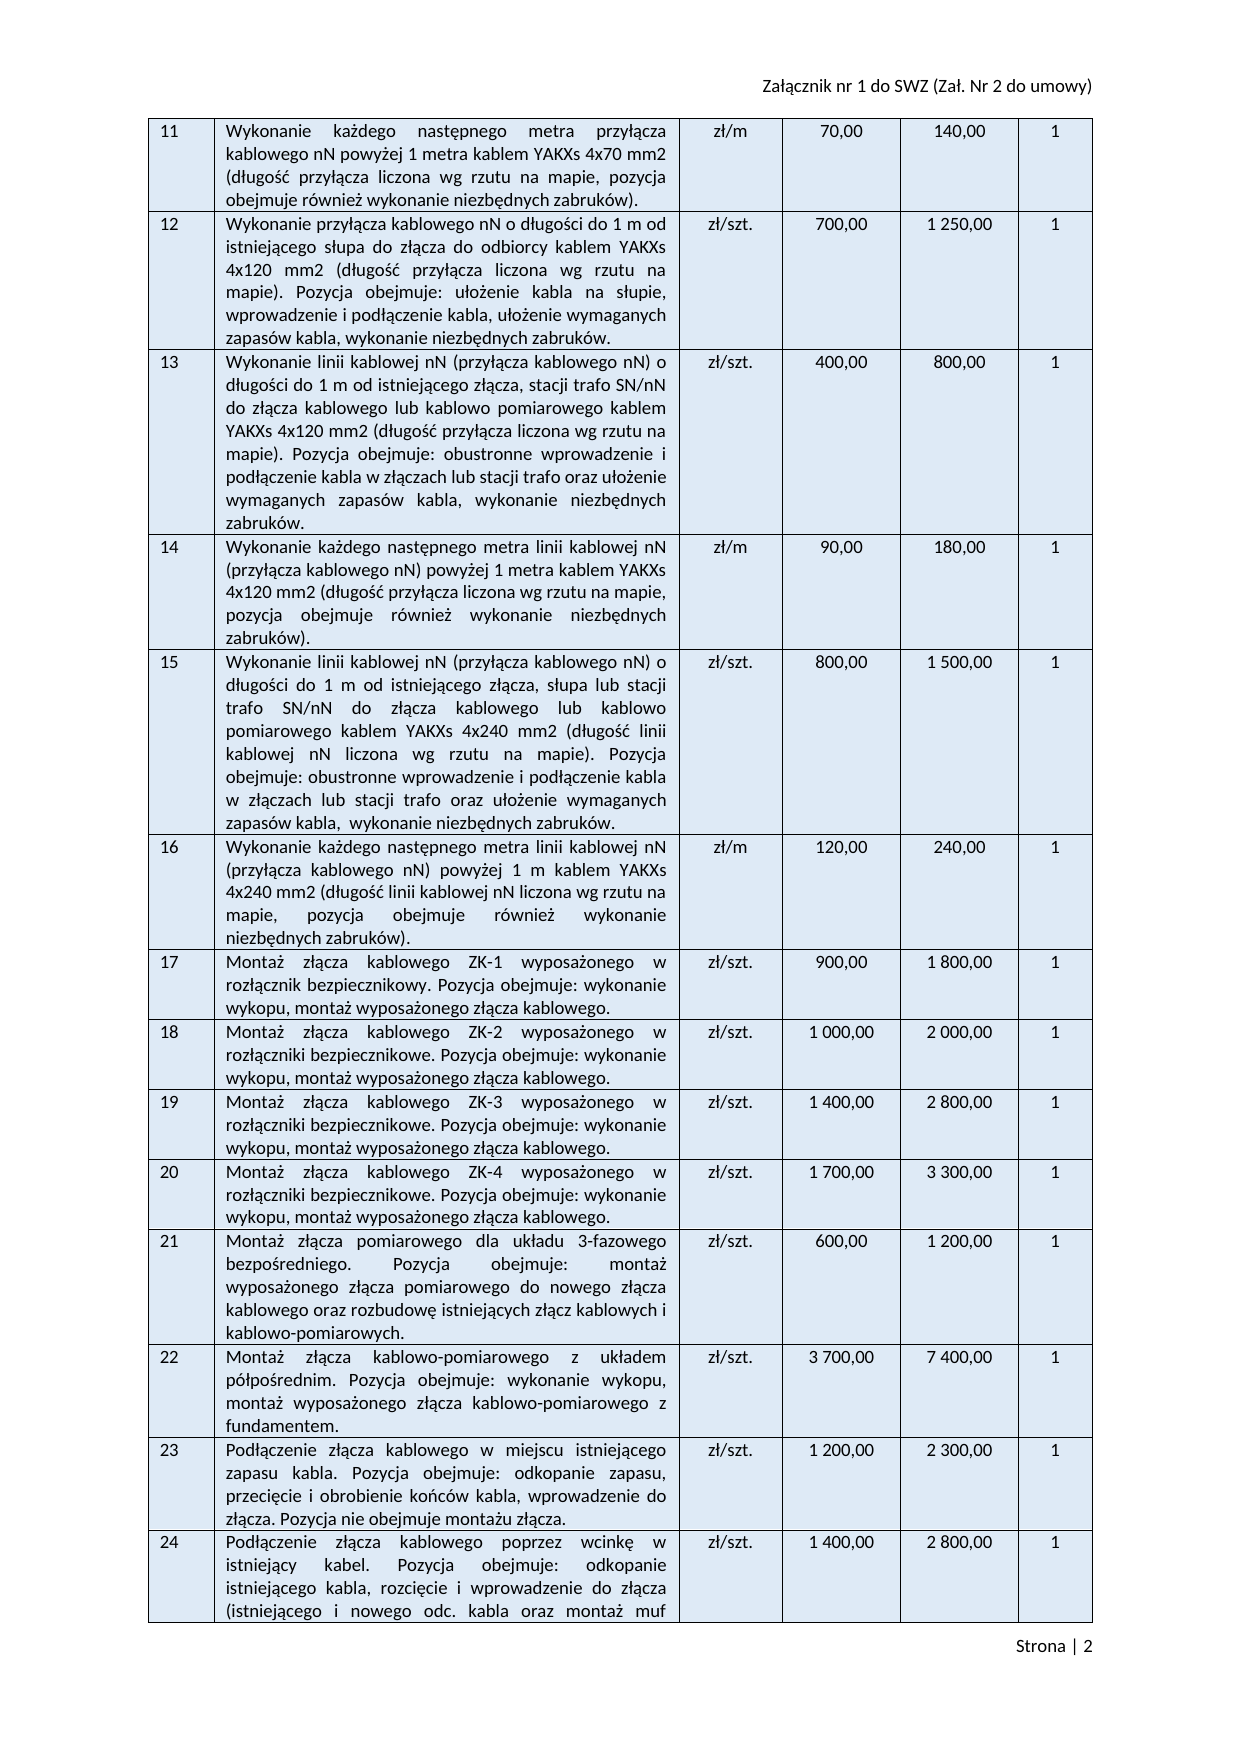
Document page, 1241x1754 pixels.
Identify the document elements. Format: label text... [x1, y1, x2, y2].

table_cell zł/szt. [680, 1090, 782, 1159]
table_cell 800,00 [783, 650, 900, 834]
table_cell 11 [149, 119, 214, 211]
table_cell Montaż złącza kablowego ZK-3 wyposażonego w rozłączniki bezpiecznikowe. Pozycja obejmuje: wykonanie wykopu, montaż wyposażonego złącza kablowego. [215, 1090, 679, 1159]
table_cell 7 400,00 [901, 1345, 1018, 1437]
table_cell 1 [1019, 1160, 1092, 1228]
table_cell Wykonanie linii kablowej nN (przyłącza kablowego nN) o długości do 1 m od istniejącego złącza, stacji trafo SN/nN do złącza kablowego lub kablowo pomiarowego kablem YAKXs 4x120 mm2 (długość przyłącza liczona wg rzutu na mapie). Pozycja obejmuje: obustronne wprowadzenie i podłączenie kabla w złączach lub stacji trafo oraz ułożenie wymaganych zapasów kabla, wykonanie niezbędnych zabruków. [215, 350, 679, 534]
table_cell 20 [149, 1160, 214, 1228]
table_cell 21 [149, 1230, 214, 1344]
table_cell 2 000,00 [901, 1020, 1018, 1089]
table_cell 22 [149, 1345, 214, 1437]
table_cell 1 [1019, 1531, 1092, 1622]
table_cell Montaż złącza kablowego ZK-4 wyposażonego w rozłączniki bezpiecznikowe. Pozycja obejmuje: wykonanie wykopu, montaż wyposażonego złącza kablowego. [215, 1160, 679, 1228]
table_cell 1 [1019, 1020, 1092, 1089]
table_cell zł/m [680, 119, 782, 211]
table_cell 180,00 [901, 535, 1018, 649]
table_cell 1 [1019, 535, 1092, 649]
table_cell 400,00 [783, 350, 900, 534]
table_cell zł/szt. [680, 212, 782, 349]
table_cell zł/m [680, 535, 782, 649]
table_cell 1 [1019, 212, 1092, 349]
table_cell 120,00 [783, 835, 900, 949]
table_cell 2 300,00 [901, 1438, 1018, 1529]
table_cell 1 500,00 [901, 650, 1018, 834]
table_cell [215, 1531, 679, 1622]
table_cell 18 [149, 1020, 214, 1089]
table_cell 1 700,00 [783, 1160, 900, 1228]
table_cell 1 [1019, 350, 1092, 534]
table_cell Montaż złącza kablowego ZK-2 wyposażonego w rozłączniki bezpiecznikowe. Pozycja obejmuje: wykonanie wykopu, montaż wyposażonego złącza kablowego. [215, 1020, 679, 1089]
table_cell 1 [1019, 835, 1092, 949]
table_cell 1 [1019, 1345, 1092, 1437]
table_cell 16 [149, 835, 214, 949]
table_cell Montaż złącza kablowo-pomiarowego z układem półpośrednim. Pozycja obejmuje: wykonanie wykopu, montaż wyposażonego złącza kablowo-pomiarowego z fundamentem. [215, 1345, 679, 1437]
table_cell 240,00 [901, 835, 1018, 949]
table_cell 140,00 [901, 119, 1018, 211]
table_cell 600,00 [783, 1230, 900, 1344]
table_cell 1 200,00 [901, 1230, 1018, 1344]
table_cell 15 [149, 650, 214, 834]
table_cell 12 [149, 212, 214, 349]
table_cell zł/m [680, 835, 782, 949]
table_cell 13 [149, 350, 214, 534]
table_cell 3 300,00 [901, 1160, 1018, 1228]
table_cell 1 200,00 [783, 1438, 900, 1529]
table_cell 70,00 [783, 119, 900, 211]
table_cell 1 [1019, 1090, 1092, 1159]
table_cell Montaż złącza kablowego ZK-1 wyposażonego w rozłącznik bezpiecznikowy. Pozycja obejmuje: wykonanie wykopu, montaż wyposażonego złącza kablowego. [215, 950, 679, 1019]
table_cell 1 400,00 [783, 1531, 900, 1622]
table_cell zł/szt. [680, 1230, 782, 1344]
table_cell 3 700,00 [783, 1345, 900, 1437]
table_cell 17 [149, 950, 214, 1019]
table_cell zł/szt. [680, 950, 782, 1019]
table_cell zł/szt. [680, 1438, 782, 1529]
table_cell 1 250,00 [901, 212, 1018, 349]
table_cell 1 000,00 [783, 1020, 900, 1089]
table_cell 1 [1019, 119, 1092, 211]
table_cell 1 400,00 [783, 1090, 900, 1159]
table_cell Wykonanie linii kablowej nN (przyłącza kablowego nN) o długości do 1 m od istniejącego złącza, słupa lub stacji trafo SN/nN do złącza kablowego lub kablowo pomiarowego kablem YAKXs 4x240 mm2 (długość linii kablowej nN liczona wg rzutu na mapie). Pozycja obejmuje: obustronne wprowadzenie i podłączenie kabla w złączach lub stacji trafo oraz ułożenie wymaganych zapasów kabla, wykonanie niezbędnych zabruków. [215, 650, 679, 834]
table_cell Wykonanie każdego następnego metra przyłącza kablowego nN powyżej 1 metra kablem YAKXs 4x70 mm2 (długość przyłącza liczona wg rzutu na mapie, pozycja obejmuje również wykonanie niezbędnych zabruków). [215, 119, 679, 211]
table_cell 800,00 [901, 350, 1018, 534]
table_cell 900,00 [783, 950, 900, 1019]
table_cell 700,00 [783, 212, 900, 349]
table_cell 19 [149, 1090, 214, 1159]
table_cell 1 [1019, 650, 1092, 834]
table_cell 2 800,00 [901, 1090, 1018, 1159]
table_cell 23 [149, 1438, 214, 1529]
table_cell zł/szt. [680, 1345, 782, 1437]
table_cell zł/szt. [680, 1531, 782, 1622]
table_cell 24 [149, 1531, 214, 1622]
table_cell Montaż złącza pomiarowego dla układu 3-fazowego bezpośredniego. Pozycja obejmuje: montaż wyposażonego złącza pomiarowego do nowego złącza kablowego oraz rozbudowę istniejących złącz kablowych i kablowo-pomiarowych. [215, 1230, 679, 1344]
table_cell Podłączenie złącza kablowego w miejscu istniejącego zapasu kabla. Pozycja obejmuje: odkopanie zapasu, przecięcie i obrobienie końców kabla, wprowadzenie do złącza. Pozycja nie obejmuje montażu złącza. [215, 1438, 679, 1529]
table_cell 90,00 [783, 535, 900, 649]
table_cell 1 [1019, 950, 1092, 1019]
table_cell Wykonanie każdego następnego metra linii kablowej nN (przyłącza kablowego nN) powyżej 1 metra kablem YAKXs 4x120 mm2 (długość przyłącza liczona wg rzutu na mapie, pozycja obejmuje również wykonanie niezbędnych zabruków). [215, 535, 679, 649]
table_cell zł/szt. [680, 650, 782, 834]
table_cell Wykonanie przyłącza kablowego nN o długości do 1 m od istniejącego słupa do złącza do odbiorcy kablem YAKXs 4x120 mm2 (długość przyłącza liczona wg rzutu na mapie). Pozycja obejmuje: ułożenie kabla na słupie, wprowadzenie i podłączenie kabla, ułożenie wymaganych zapasów kabla, wykonanie niezbędnych zabruków. [215, 212, 679, 349]
table_cell zł/szt. [680, 350, 782, 534]
table_cell 1 800,00 [901, 950, 1018, 1019]
table_cell Wykonanie każdego następnego metra linii kablowej nN (przyłącza kablowego nN) powyżej 1 m kablem YAKXs 4x240 mm2 (długość linii kablowej nN liczona wg rzutu na mapie, pozycja obejmuje również wykonanie niezbędnych zabruków). [215, 835, 679, 949]
table_cell 2 800,00 [901, 1531, 1018, 1622]
table_cell zł/szt. [680, 1160, 782, 1228]
table_cell 1 [1019, 1438, 1092, 1529]
table_cell zł/szt. [680, 1020, 782, 1089]
table_cell 1 [1019, 1230, 1092, 1344]
table_cell 14 [149, 535, 214, 649]
